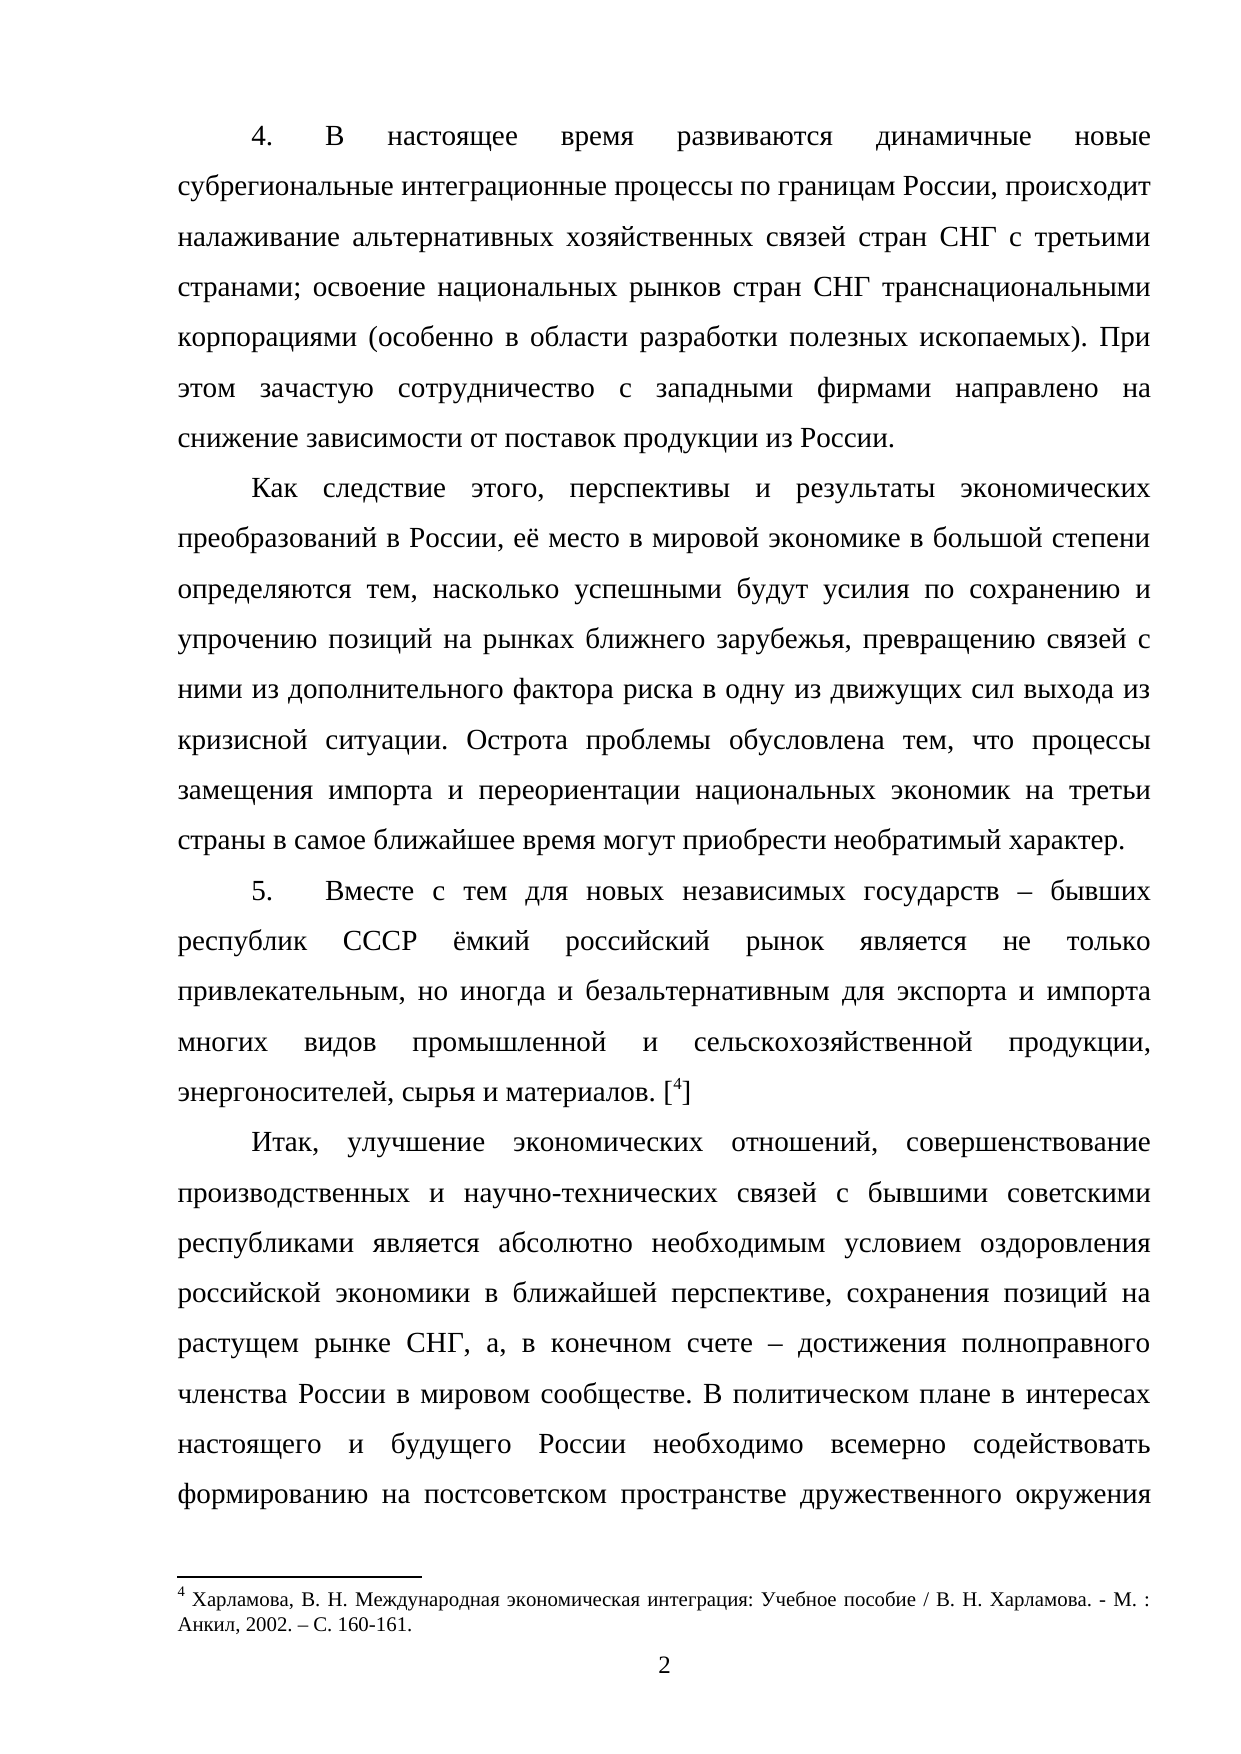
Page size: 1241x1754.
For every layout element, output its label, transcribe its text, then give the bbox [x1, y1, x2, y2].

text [177, 1124, 1152, 1510]
subtitle Как следствие этого, перспективы и результаты экономических преобразований в России, её место в мировой экономике в большой степени определяются тем, насколько успешными будут усилия по сохранению и упрочению позиций на рынках ближнего зарубежья, превращению связей с ними из дополнительного фактора риска в одну из движущих сил выхода из кризисной ситуации. Острота проблемы обусловлена тем, что процессы замещения импорта и переориентации национальных экономик на третьи страны в самое ближайшее время могут приобрести необратимый характер. [177, 470, 1152, 856]
subtitle 4. В настоящее время развиваются динамичные новые субрегиональные интеграционные процессы по границам России, происходит налаживание альтернативных хозяйственных связей стран СНГ с третьими странами; освоение национальных рынков стран СНГ транснациональными корпорациями (особенно в области разработки полезных ископаемых). При этом зачастую сотрудничество с западными фирмами направлено на снижение зависимости от поставок продукции из России. [177, 118, 1152, 453]
subtitle 5. Вместе с тем для новых независимых государств – бывших республик СССР ёмкий российский рынок является не только привлекательным, но иногда и безальтернативным для экспорта и импорта многих видов промышленной и сельскохозяйственной продукции, энергоносителей, сырья и материалов. [] [177, 873, 1152, 1108]
